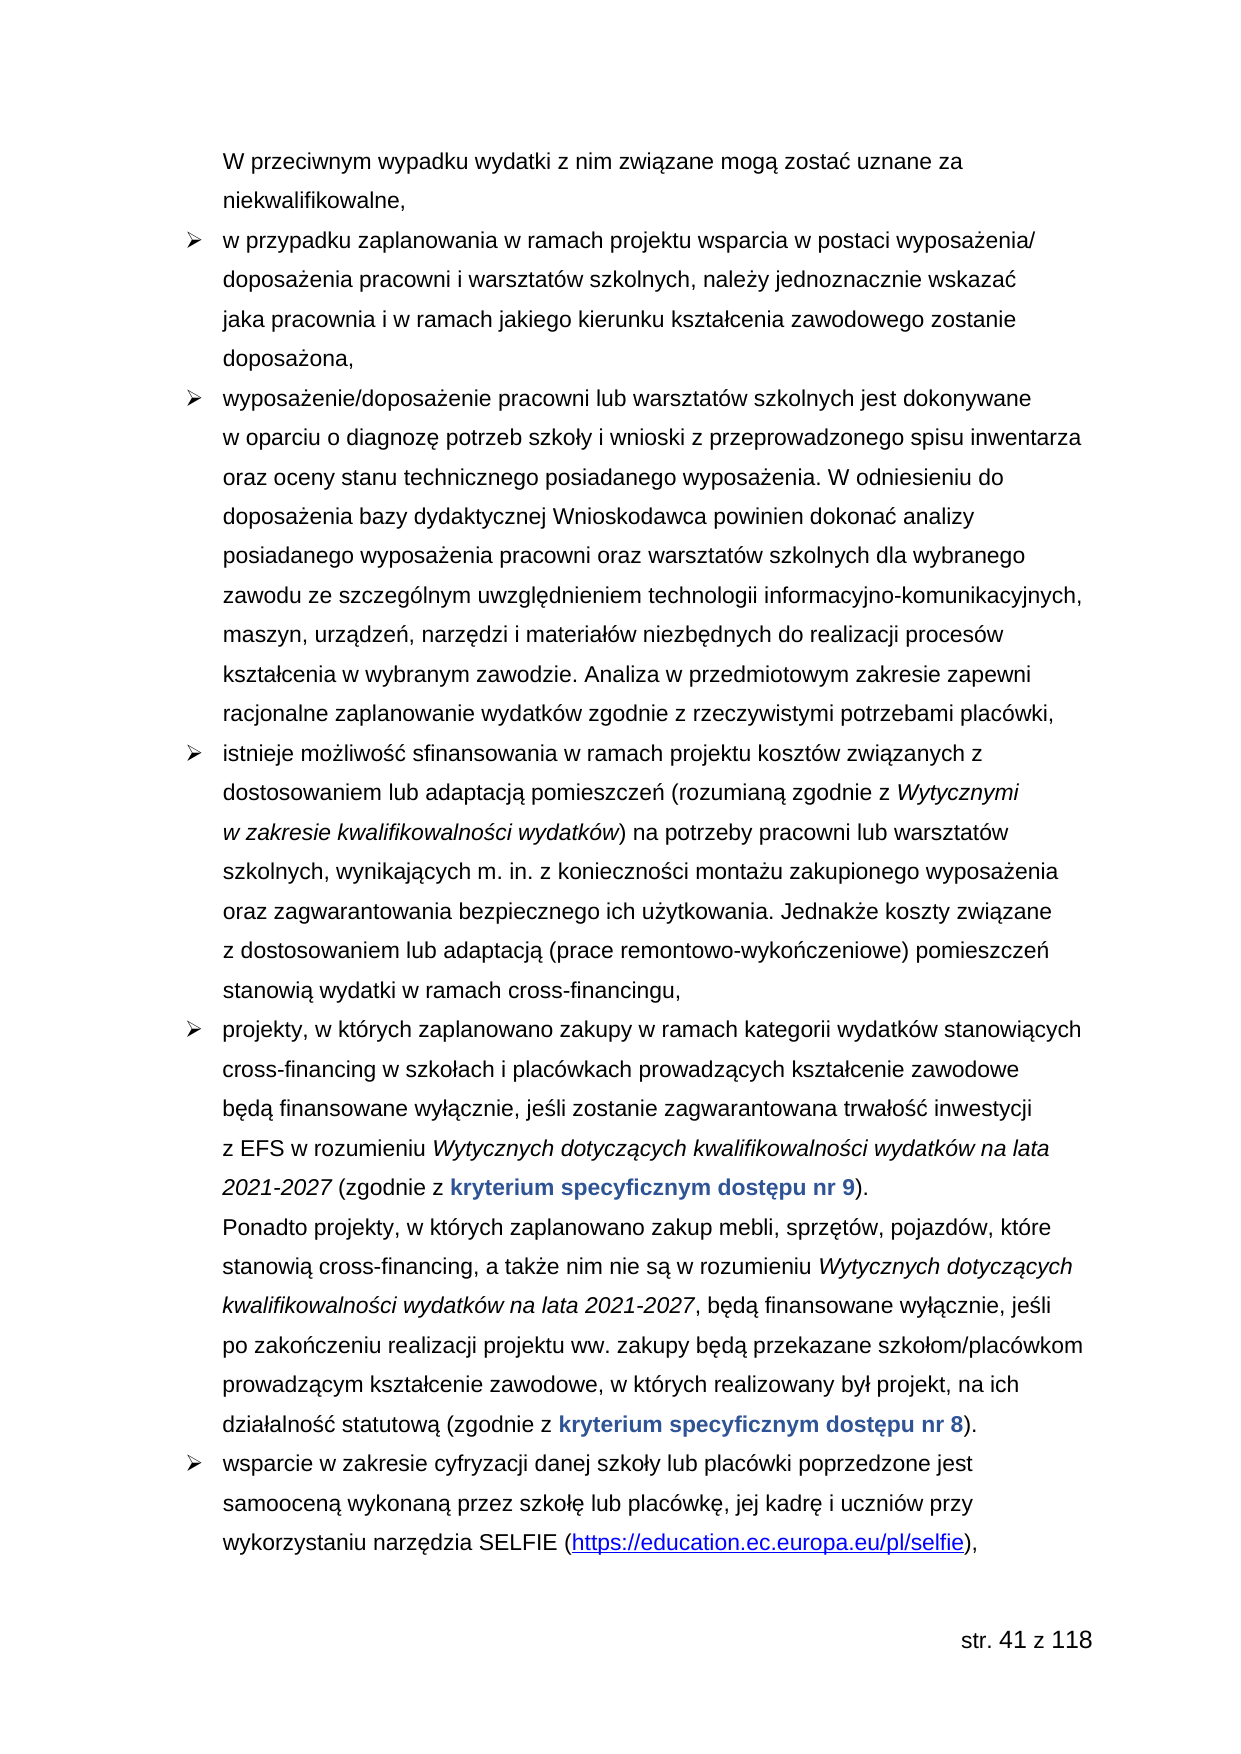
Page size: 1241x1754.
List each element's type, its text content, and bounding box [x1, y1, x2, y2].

list w przypadku zaplanowania w ramach projektu wsparcia w postaci wyposażenia/ doposażenia pracowni i warsztatów szkolnych, należy jednoznacznie wskazać jaka pracownia i w ramach jakiego kierunku kształcenia zawodowego zostanie doposażona, [185, 227, 1093, 371]
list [185, 148, 1093, 213]
list wsparcie w zakresie cyfryzacji danej szkoły lub placówki poprzedzone jest samooceną wykonaną przez szkołę lub placówkę, jej kadrę i uczniów przy wykorzystaniu narzędzia SELFIE (https://education.ec.europa.eu/pl/selfie), [185, 1450, 1093, 1556]
list projekty, w których zaplanowano zakupy w ramach kategorii wydatków stanowiących cross-financing w szkołach i placówkach prowadzących kształcenie zawodowe będą finansowane wyłącznie, jeśli zostanie zagwarantowana trwałość inwestycji z EFS w rozumieniu Wytycznych dotyczących kwalifikowalności wydatków na lata 2021-2027 (zgodnie z kryterium specyficznym dostępu nr 9). Ponadto projekty, w których zaplanowano zakup mebli, sprzętów, pojazdów, które stanowią cross-financing, a także nim nie są w rozumieniu Wytycznych dotyczących kwalifikowalności wydatków na lata 2021-2027, będą finansowane wyłącznie, jeśli po zakończeniu realizacji projektu ww. zakupy będą przekazane szkołom/placówkom prowadzącym kształcenie zawodowe, w których realizowany był projekt, na ich działalność statutową (zgodnie z kryterium specyficznym dostępu nr 8). [185, 1016, 1093, 1437]
list wyposażenie/doposażenie pracowni lub warsztatów szkolnych jest dokonywane w oparciu o diagnozę potrzeb szkoły i wnioski z przeprowadzonego spisu inwentarza oraz oceny stanu technicznego posiadanego wyposażenia. W odniesieniu do doposażenia bazy dydaktycznej Wnioskodawca powinien dokonać analizy posiadanego wyposażenia pracowni oraz warsztatów szkolnych dla wybranego zawodu ze szczególnym uwzględnieniem technologii informacyjno-komunikacyjnych, maszyn, urządzeń, narzędzi i materiałów niezbędnych do realizacji procesów kształcenia w wybranym zawodzie. Analiza w przedmiotowym zakresie zapewni racjonalne zaplanowanie wydatków zgodnie z rzeczywistymi potrzebami placówki, [185, 384, 1093, 727]
list istnieje możliwość sfinansowania w ramach projektu kosztów związanych z dostosowaniem lub adaptacją pomieszczeń (rozumianą zgodnie z Wytycznymi w zakresie kwalifikowalności wydatków) na potrzeby pracowni lub warsztatów szkolnych, wynikających m. in. z konieczności montażu zakupionego wyposażenia oraz zagwarantowania bezpiecznego ich użytkowania. Jednakże koszty związane z dostosowaniem lub adaptacją (prace remontowo-wykończeniowe) pomieszczeń stanowią wydatki w ramach cross-financingu, [185, 740, 1093, 1003]
